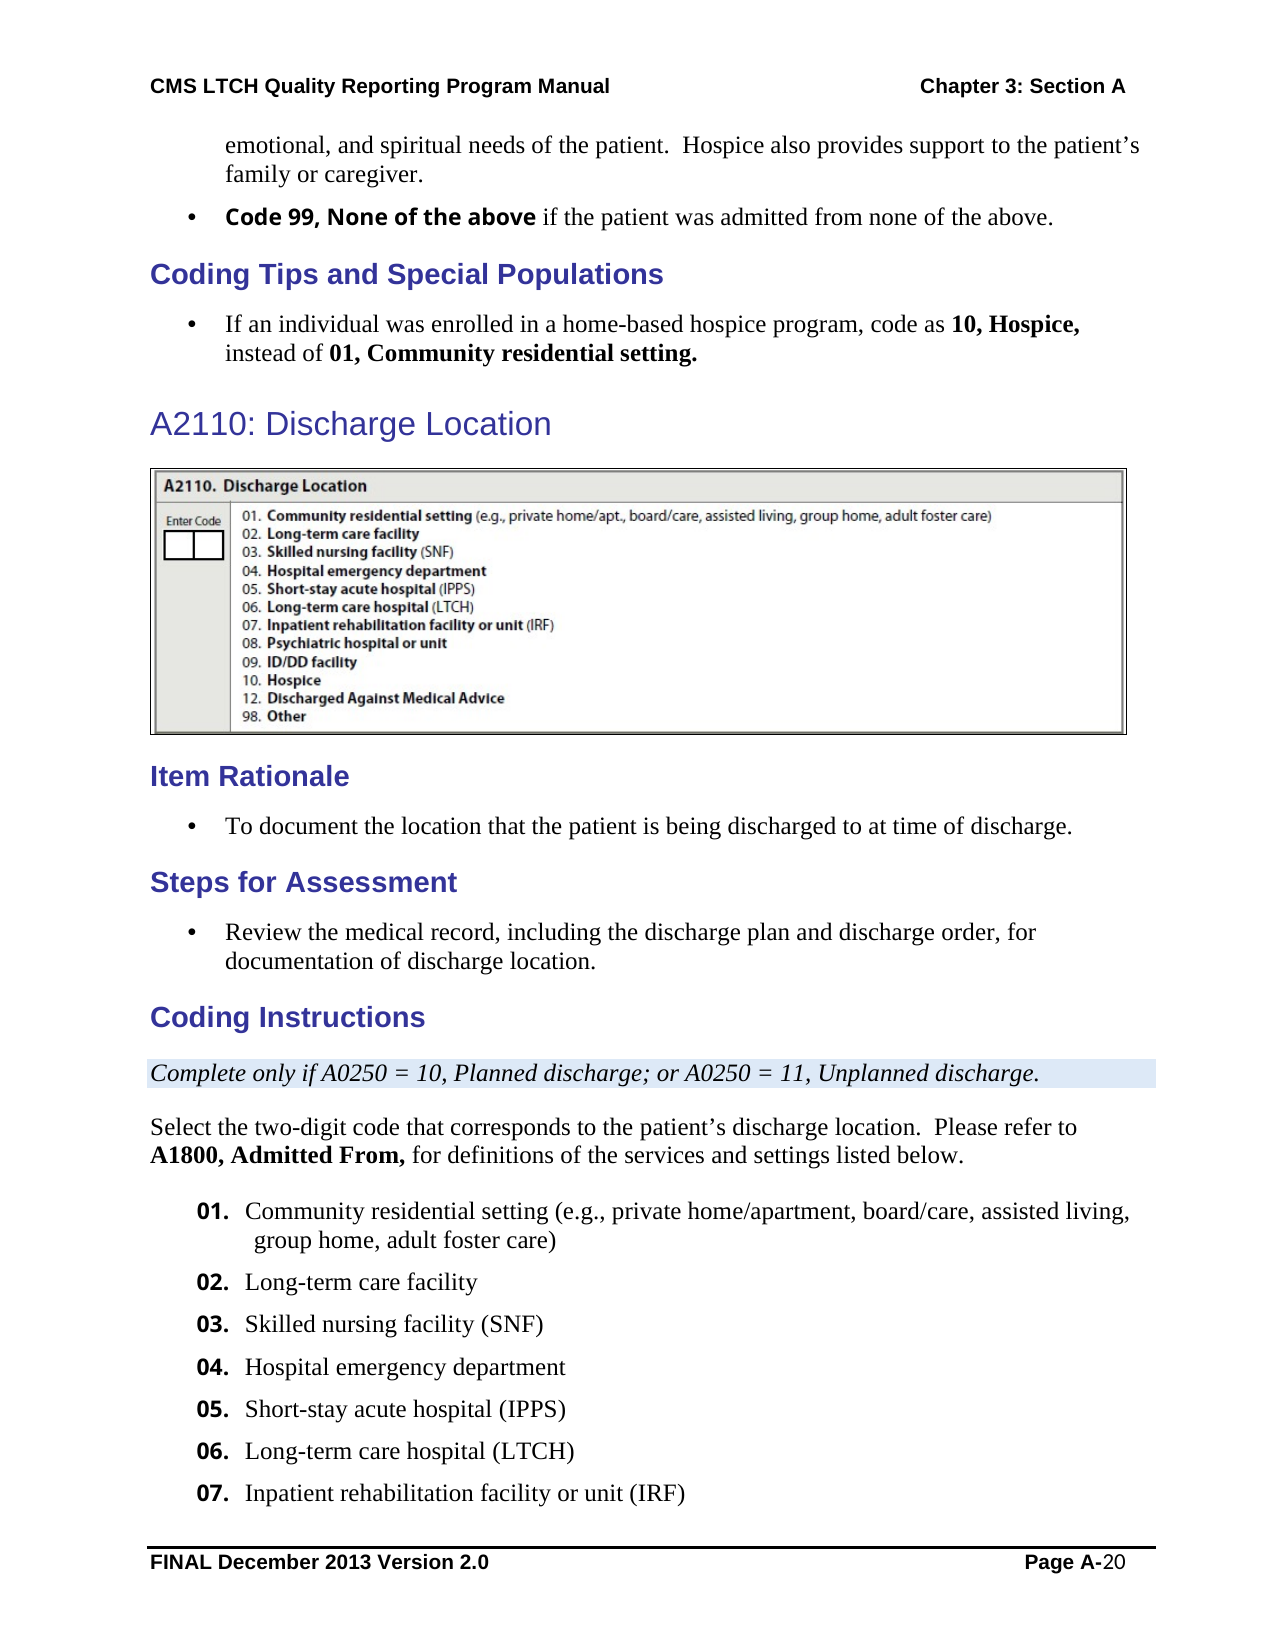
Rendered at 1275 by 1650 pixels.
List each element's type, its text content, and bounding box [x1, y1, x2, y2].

text • If an individual was enrolled in a home-based hospice program, code as 10, Hospice, [187, 309, 1171, 338]
text 05. Short-stay acute hospital (IPPS) [196, 1393, 1171, 1424]
text instead of 01, Community residential setting. [225, 338, 1171, 366]
text 03. Skilled nursing facility (SNF) [196, 1308, 1171, 1340]
picture [151, 469, 1126, 734]
text emotional, and spiritual needs of the patient. Hospice also provides support to the patient’s family or caregiver. [225, 130, 1145, 188]
text Coding Instructions [150, 1000, 1171, 1033]
text Select the two-digit code that corresponds to the patient’s discharge location. Please refer to [150, 1112, 1171, 1141]
text • Code 99, None of the above if the patient was admitted from none of the above. [187, 201, 1171, 232]
text 06. Long-term care hospital (LTCH) [196, 1434, 1171, 1466]
text 04. Hospital emergency department [196, 1350, 1171, 1382]
text Coding Tips and Special Populations [150, 257, 1171, 291]
text 07. Inpatient rehabilitation facility or unit (IRF) [196, 1477, 1171, 1508]
text • Review the medical record, including the discharge plan and discharge order, for documentation of discharge location. [187, 917, 1040, 974]
text 02. Long-term care facility [196, 1266, 1171, 1297]
text Item Rationale [150, 759, 1171, 793]
text 01. Community residential setting (e.g., private home/apartment, board/care, assisted living, group home, adult foster care) [197, 1197, 1143, 1254]
text Steps for Assessment [150, 865, 1171, 899]
text A1800, Admitted From, for definitions of the services and settings listed below. [150, 1141, 1171, 1169]
text A2110: Discharge Location [150, 404, 1171, 443]
text Complete only if A0250 = 10, Planned discharge; or A0250 = 11, Unplanned discharge. [150, 1058, 1171, 1087]
text • To document the location that the patient is being discharged to at time of discharge. [187, 811, 1171, 839]
